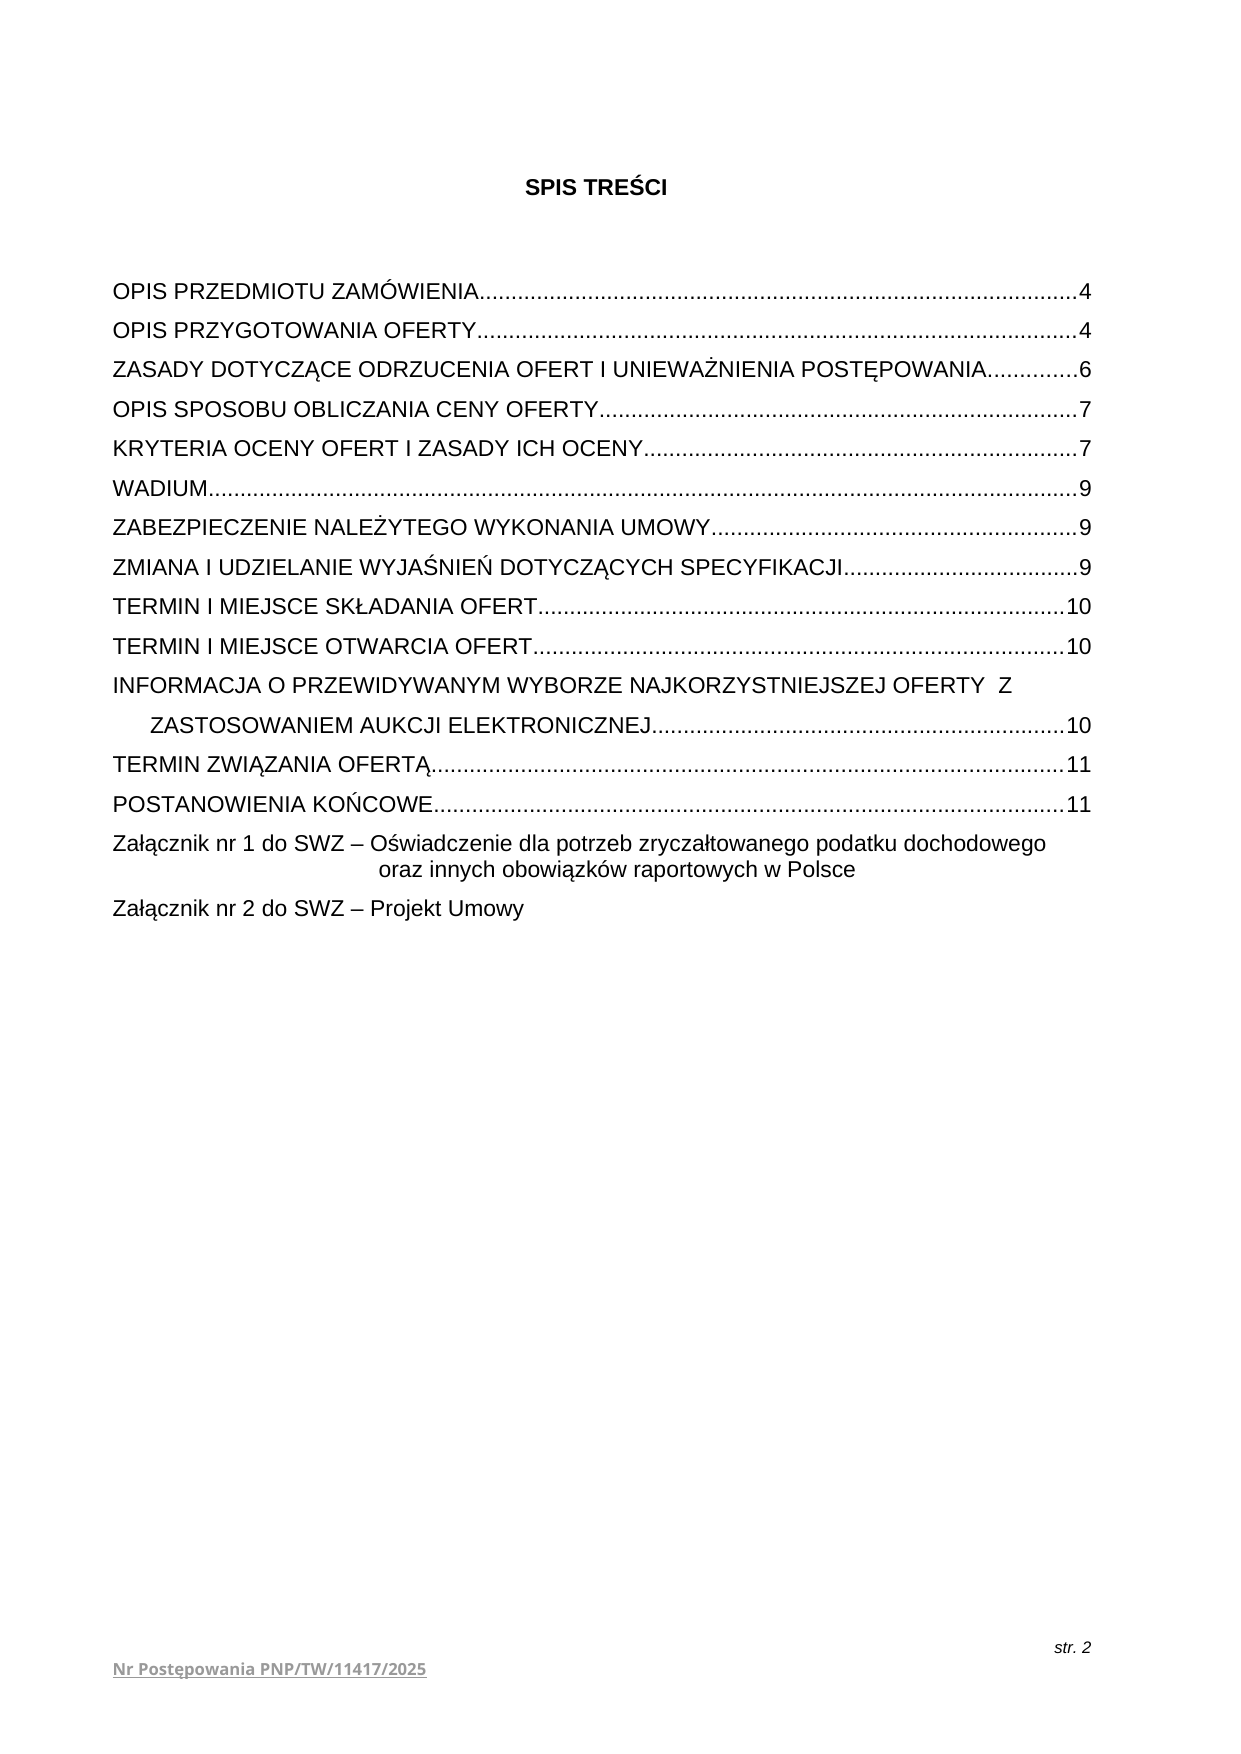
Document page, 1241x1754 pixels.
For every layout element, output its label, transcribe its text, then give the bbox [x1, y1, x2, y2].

text INFORMACJA O PRZEWIDYWANYM WYBORZE NAJKORZYSTNIEJSZEJ OFERTY Z ZASTOSOWANIEM AUKCJI ELEKTRONICZNEJ 10 [112, 672, 1093, 738]
text OPIS PRZYGOTOWANIA OFERTY 4 [112, 317, 1093, 343]
text POSTANOWIENIA KOŃCOWE 11 [112, 791, 1093, 817]
text TERMIN ZWIĄZANIA OFERTĄ 11 [112, 751, 1093, 777]
text OPIS PRZEDMIOTU ZAMÓWIENIA 4 [112, 278, 1093, 304]
text ZMIANA I UDZIELANIE WYJAŚNIEŃ DOTYCZĄCYCH SPECYFIKACJI 9 [112, 554, 1093, 580]
text TERMIN I MIEJSCE SKŁADANIA OFERT 10 [112, 593, 1093, 619]
text WADIUM 9 [112, 475, 1093, 501]
text SPIS TREŚCI [112, 174, 1093, 200]
text TERMIN I MIEJSCE OTWARCIA OFERT 10 [112, 633, 1093, 659]
text ZABEZPIECZENIE NALEŻYTEGO WYKONANIA UMOWY 9 [112, 514, 1093, 541]
text KRYTERIA OCENY OFERT I ZASADY ICH OCENY 7 [112, 435, 1093, 462]
text Załącznik nr 1 do SWZ – Oświadczenie dla potrzeb zryczałtowanego podatku dochodowego oraz innych obowiązków raportowych w Polsce [112, 830, 1093, 883]
text ZASADY DOTYCZĄCE ODRZUCENIA OFERT I UNIEWAŻNIENIA POSTĘPOWANIA. 6 [112, 356, 1093, 383]
text Załącznik nr 2 do SWZ – Projekt Umowy [112, 895, 1093, 922]
text OPIS SPOSOBU OBLICZANIA CENY OFERTY 7 [112, 396, 1093, 422]
